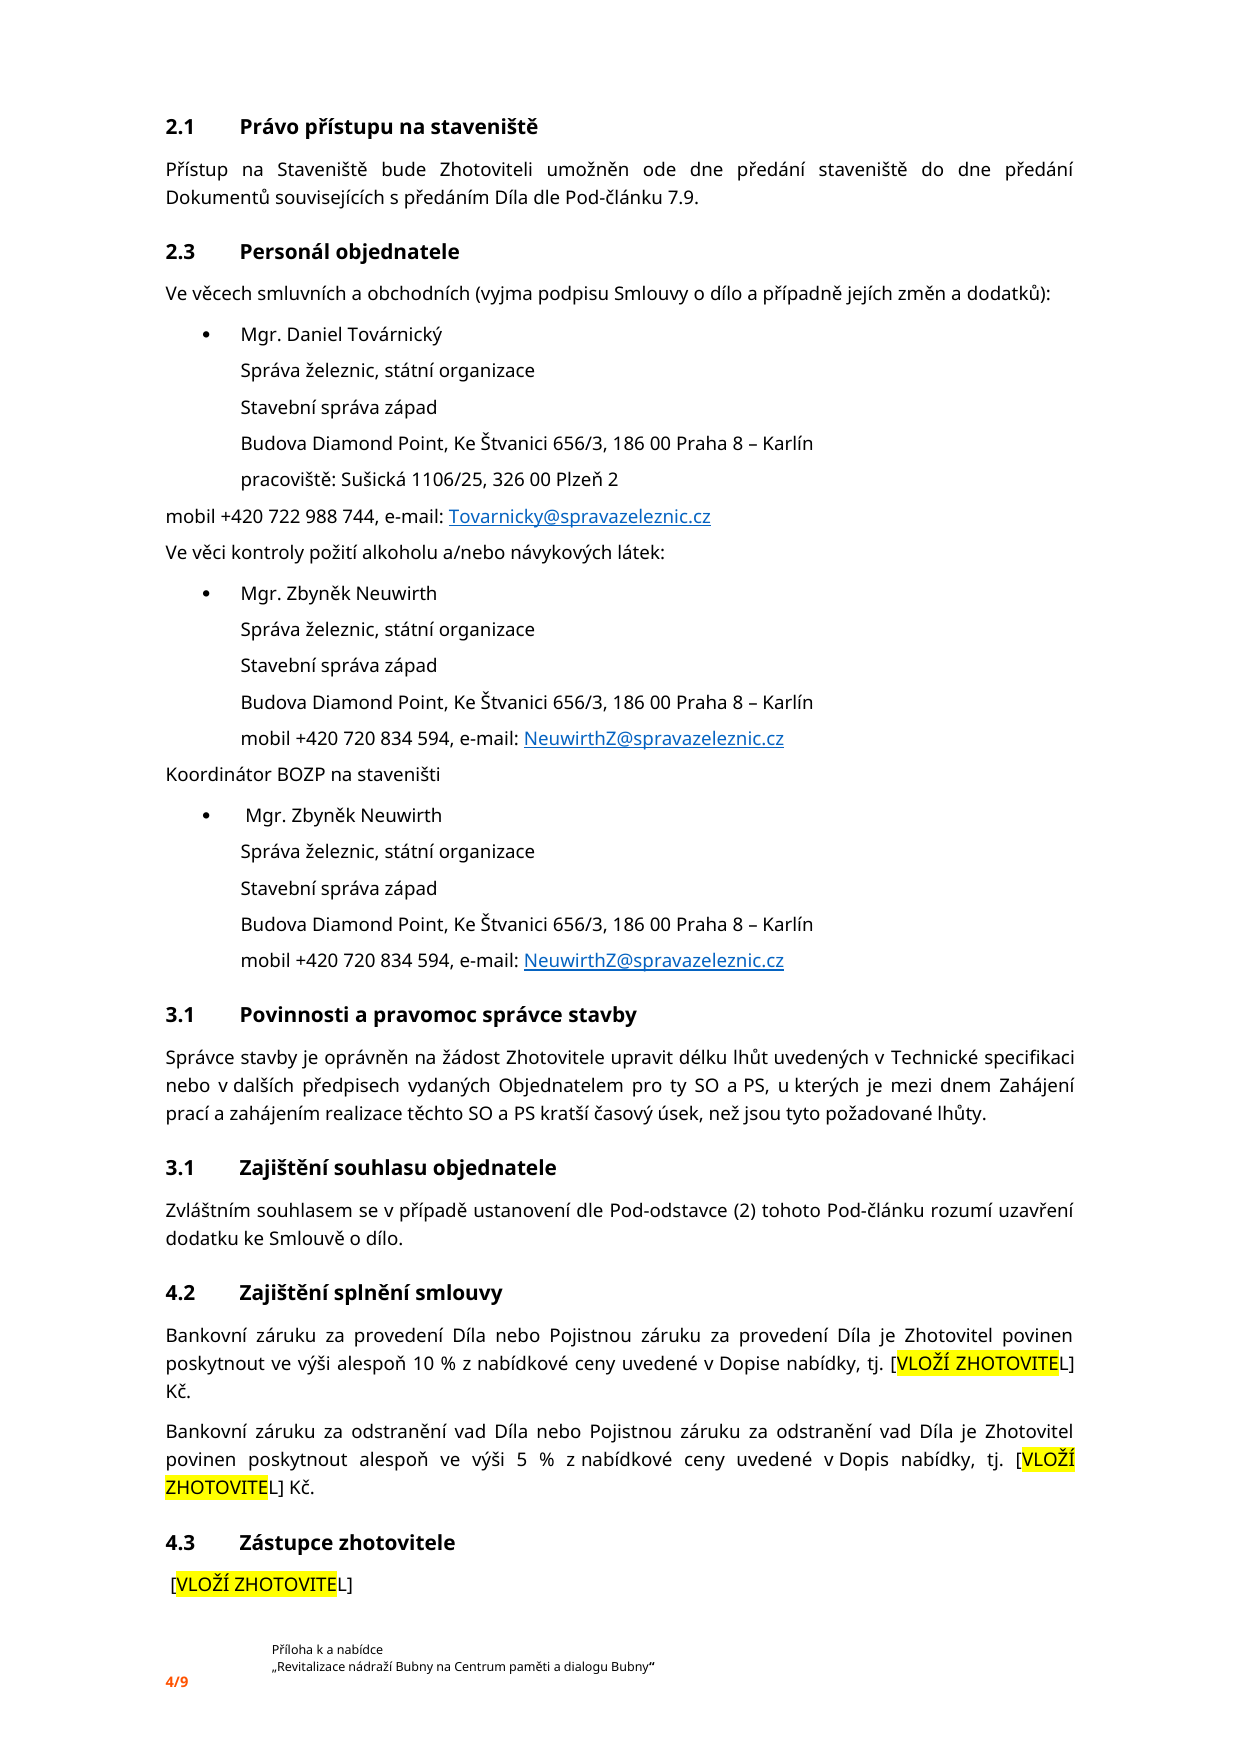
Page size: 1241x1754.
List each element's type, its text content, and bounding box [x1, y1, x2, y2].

list Mgr. Zbyněk Neuwirth [203, 802, 1075, 828]
text Ve věcech smluvních a obchodních (vyjma podpisu Smlouvy o dílo a případně jejích změn a dodatků): [165, 281, 1075, 306]
text Správce stavby je oprávněn na žádost Zhotovitele upravit délku lhůt uvedených v Technické specifikaci nebo v dalších předpisech vydaných Objednatelem pro ty SO a PS, u kterých je mezi dnem Zahájení prací a zahájením realizace těchto SO a PS kratší časový úsek, než jsou tyto požadované lhůty. [165, 1044, 1075, 1126]
text 3.1 Zajištění souhlasu objednatele [165, 1153, 1075, 1182]
list Stavební správa západ [240, 394, 1075, 419]
list mobil +420 720 834 594, e-mail: NeuwirthZ@spravazeleznic.cz [240, 948, 1075, 973]
list Správa železnic, státní organizace [240, 616, 1075, 642]
list mobil +420 722 988 744, e-mail: Tovarnicky@spravazeleznic.cz [165, 503, 1075, 528]
text [VLOŽÍ ZHOTOVITEL] [337, 1571, 1075, 1597]
text Ve věci kontroly požití alkoholu a/nebo návykových látek: [165, 539, 1075, 565]
text Zvláštním souhlasem se v případě ustanovení dle Pod-odstavce (2) tohoto Pod-článku rozumí uzavření dodatku ke Smlouvě o dílo. [165, 1197, 1075, 1251]
list Správa železnic, státní organizace [240, 358, 1075, 383]
text 2.3 Personál objednatele [165, 237, 1075, 265]
list Mgr. Zbyněk Neuwirth [203, 580, 1075, 605]
text 2.1 Právo přístupu na staveniště [165, 112, 1075, 141]
list pracoviště: Sušická 1106/25, 326 00 Plzeň 2 [240, 467, 1075, 492]
text Koordinátor BOZP na staveništi [165, 762, 1075, 787]
text Bankovní záruku za provedení Díla nebo Pojistnou záruku za provedení Díla je Zhotovitel povinen poskytnout ve výši alespoň 10 % z nabídkové ceny uvedené v Dopise nabídky, tj. [VLOŽÍ ZHOTOVITEL] Kč. [165, 1322, 1075, 1403]
text 3.1 Povinnosti a pravomoc správce stavby [165, 1001, 1075, 1029]
text Mgr. Daniel Továrnický [203, 321, 1075, 347]
list Budova Diamond Point, Ke Štvanici 656/3, 186 00 Praha 8 – Karlín [240, 430, 1075, 456]
text 4.2 Zajištění splnění smlouvy [165, 1278, 1075, 1307]
text Bankovní záruku za odstranění vad Díla nebo Pojistnou záruku za odstranění vad Díla je Zhotovitel povinen poskytnout alespoň ve výši 5 % z nabídkové ceny uvedené v Dopis nabídky, tj. [VLOŽÍ ZHOTOVITEL] Kč. [165, 1418, 1075, 1500]
text 4.3 Zástupce zhotovitele [165, 1528, 1075, 1556]
list Správa železnic, státní organizace [240, 838, 1075, 864]
text Přístup na Staveniště bude Zhotoviteli umožněn ode dne předání staveniště do dne předání Dokumentů souvisejících s předáním Díla dle Pod-článku 7.9. [165, 156, 1075, 209]
list Budova Diamond Point, Ke Štvanici 656/3, 186 00 Praha 8 – Karlín [240, 911, 1075, 937]
list Stavební správa západ [240, 875, 1075, 900]
list Stavební správa západ [240, 653, 1075, 678]
list mobil +420 720 834 594, e-mail: NeuwirthZ@spravazeleznic.cz [240, 725, 1075, 751]
list Budova Diamond Point, Ke Štvanici 656/3, 186 00 Praha 8 – Karlín [240, 689, 1075, 714]
